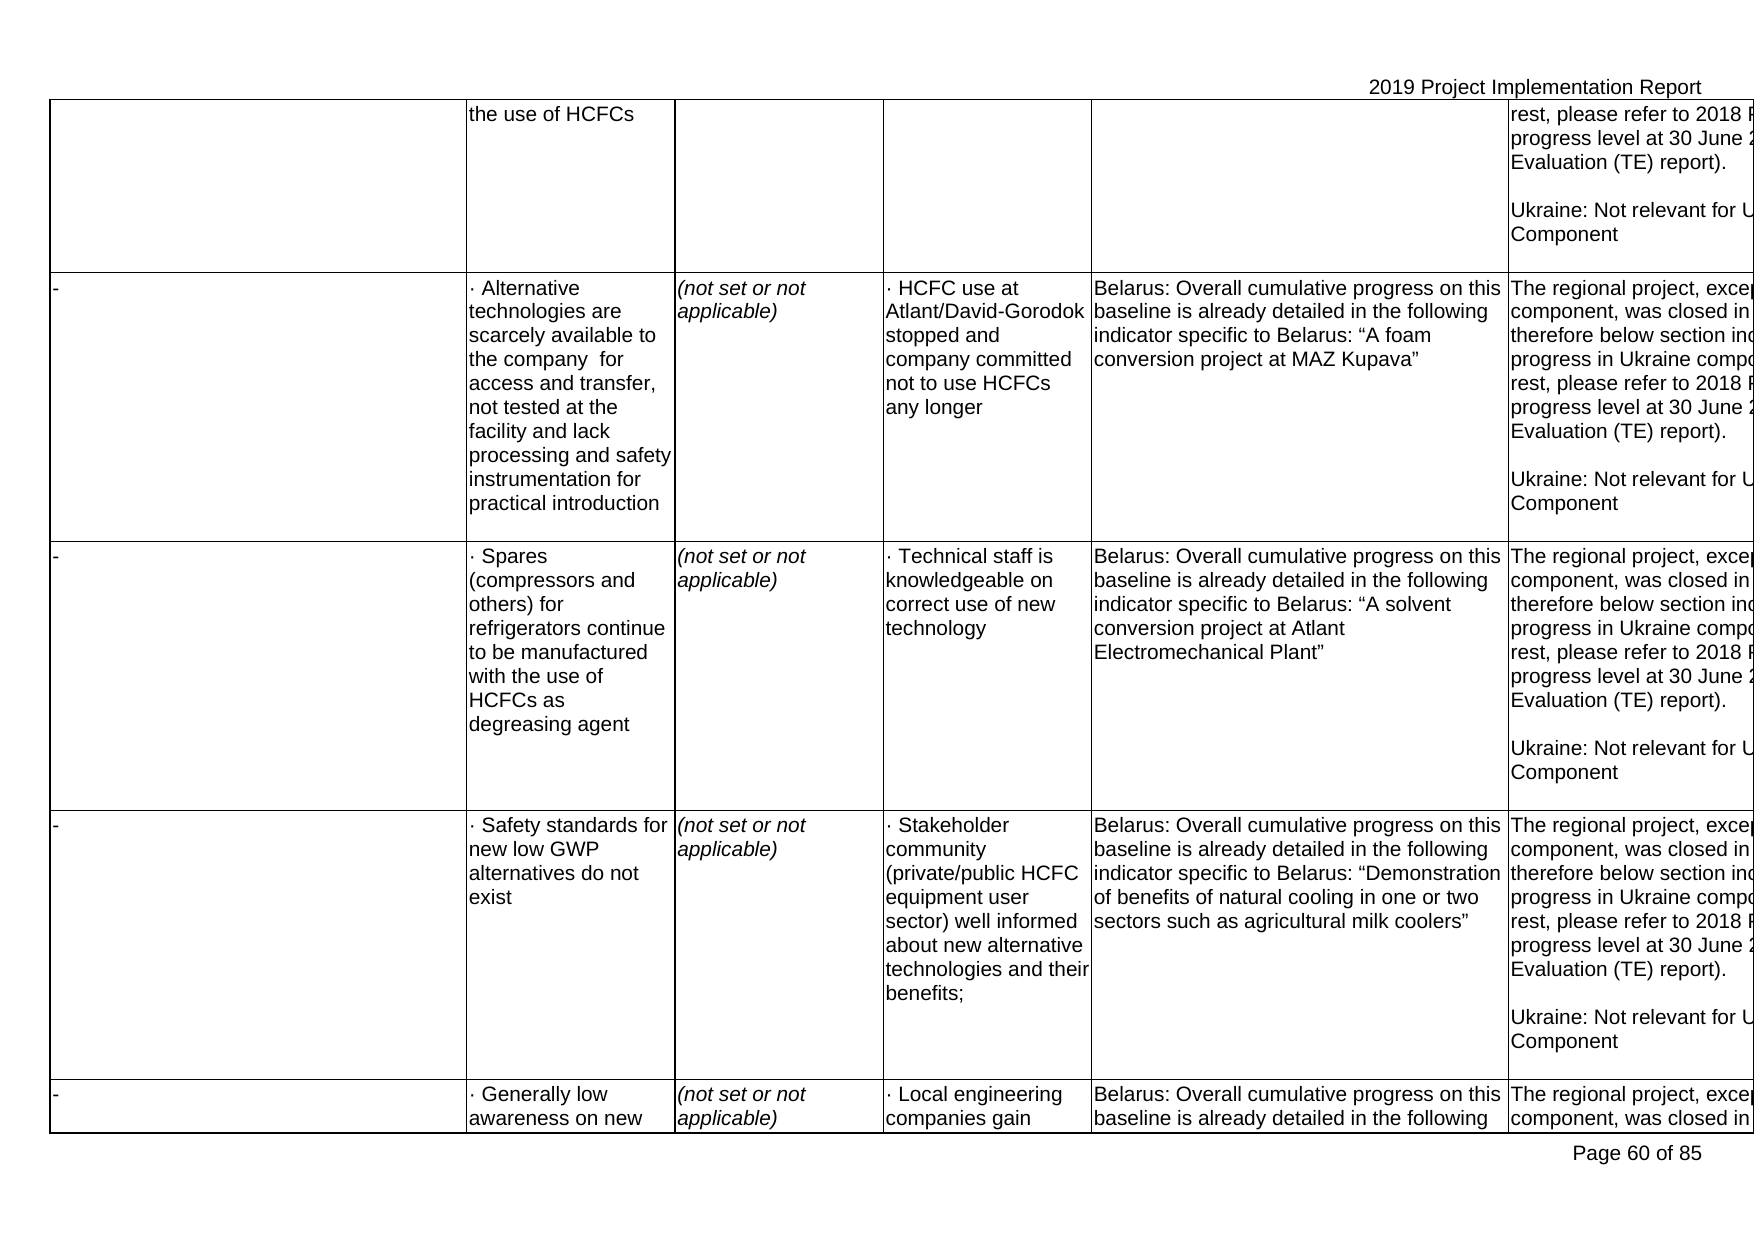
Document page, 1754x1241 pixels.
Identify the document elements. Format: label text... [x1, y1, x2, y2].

table_cell - [51, 273, 466, 541]
table_cell · Spares (compressors and others) for refrigerators continue to be manufactured with the use of HCFCs as degreasing agent [467, 542, 674, 810]
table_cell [1092, 1080, 1508, 1132]
table_cell - [51, 1080, 466, 1132]
table_cell (not set or not applicable) [676, 273, 883, 541]
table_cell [467, 1080, 674, 1132]
table_cell Belarus: Overall cumulative progress on this baseline is already detailed in the following indicator specific to Belarus: “A solvent conversion project at Atlant Electromechanical Plant” [1092, 542, 1508, 810]
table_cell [676, 1080, 883, 1132]
table_cell (not set or not applicable) [676, 811, 883, 1079]
table_cell - [51, 811, 466, 1079]
table_cell · HCFC use at Atlant/David-Gorodok stopped and company committed not to use HCFCs any longer [884, 273, 1091, 541]
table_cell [1509, 1080, 1753, 1132]
table_cell · Stakeholder community (private/public HCFC equipment user sector) well informed about new alternative technologies and their benefits; [884, 811, 1091, 1079]
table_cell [1092, 100, 1508, 272]
table_cell (not set or not applicable) [676, 542, 883, 810]
table_cell · Technical staff is knowledgeable on correct use of new technology [884, 542, 1091, 810]
table_cell · Safety standards for new low GWP alternatives do not exist [467, 811, 674, 1079]
table_cell - [51, 542, 466, 810]
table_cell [884, 100, 1091, 272]
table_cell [1509, 100, 1753, 272]
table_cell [884, 1080, 1091, 1132]
table_cell - [51, 100, 466, 272]
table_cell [467, 100, 674, 272]
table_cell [676, 100, 883, 272]
